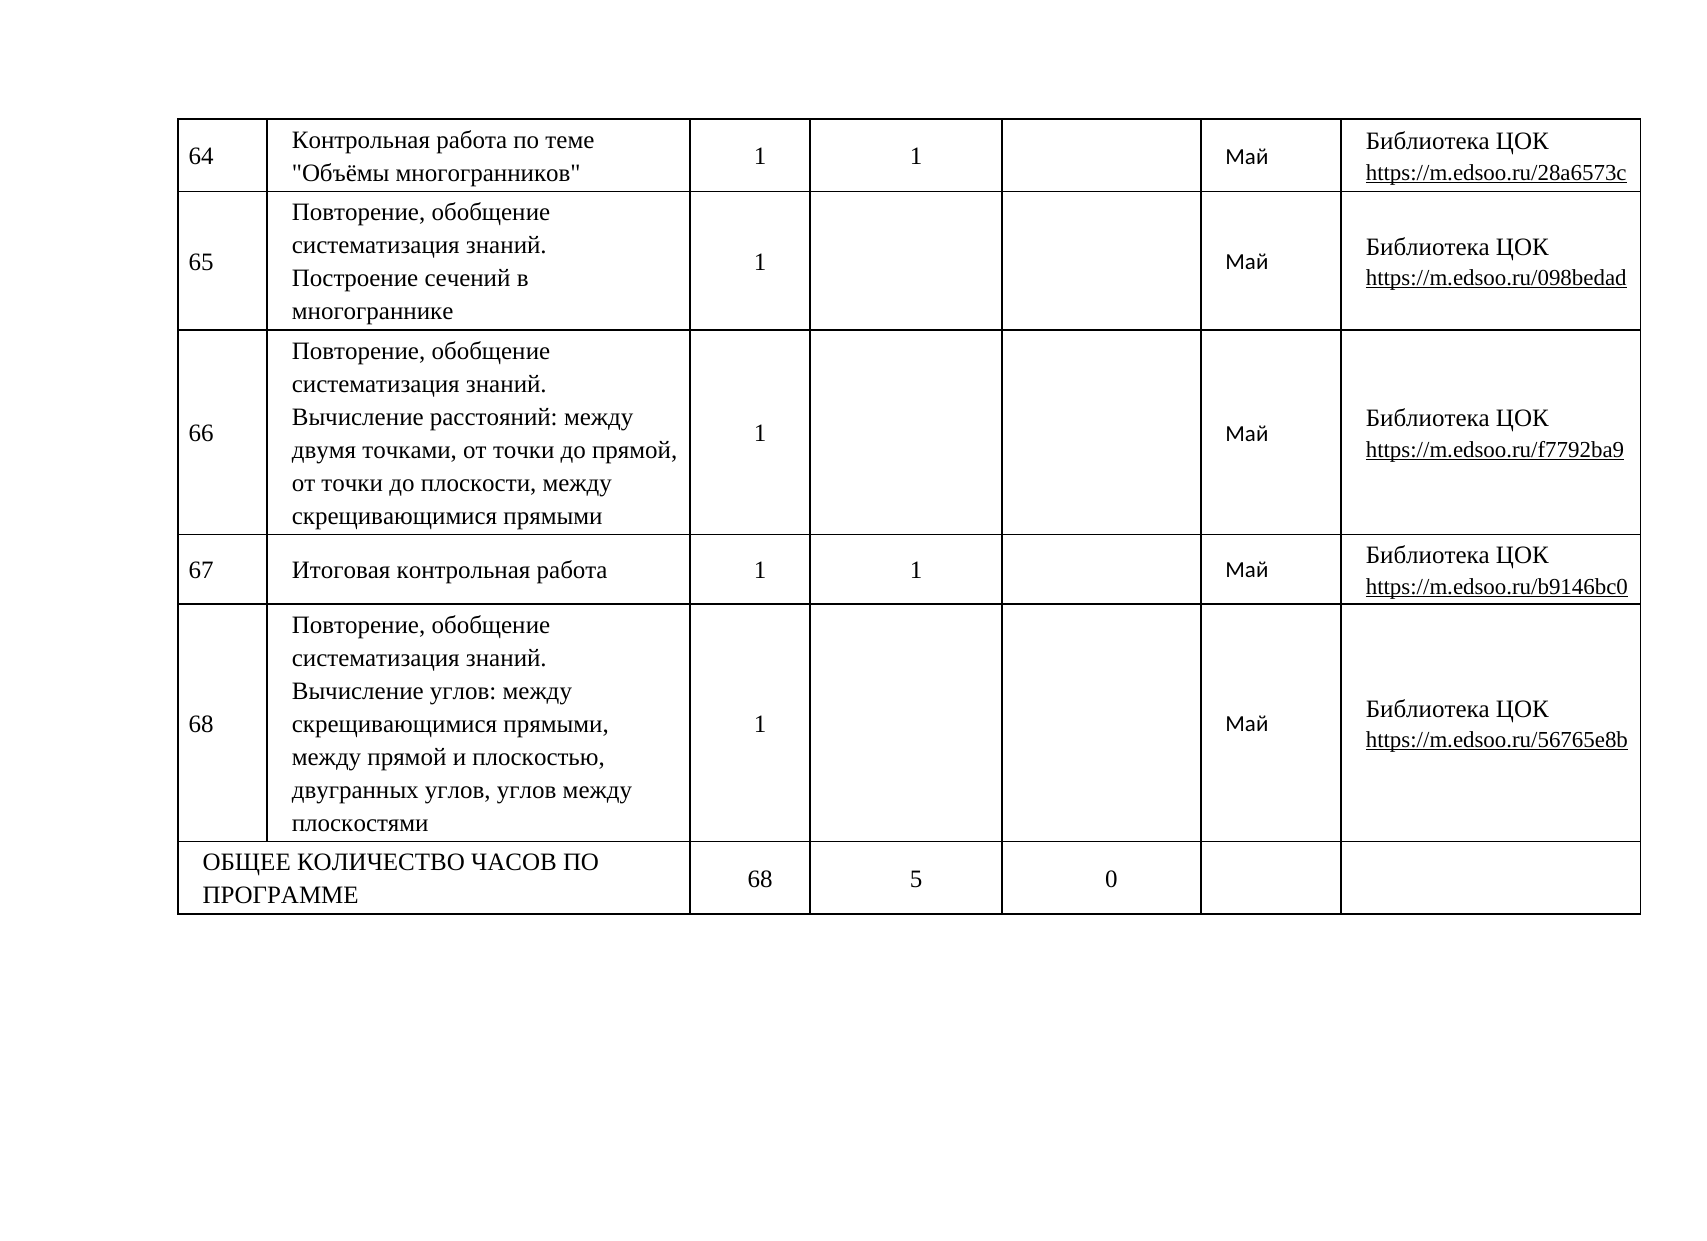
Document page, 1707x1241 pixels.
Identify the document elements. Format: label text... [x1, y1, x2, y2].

table_cell 1 [691, 331, 809, 533]
table_cell Библиотека ЦОК https://m.edsoo.ru/098bedad [1342, 192, 1640, 329]
table_cell Библиотека ЦОК https://m.edsoo.ru/b9146bc0 [1342, 535, 1640, 603]
table_cell 1 [691, 192, 809, 329]
table_cell 68 [691, 842, 809, 913]
table_cell 1 [811, 120, 1001, 191]
table_cell 67 [179, 535, 266, 603]
table_cell 5 [811, 842, 1001, 913]
table_cell 66 [179, 331, 266, 533]
table_cell [1202, 842, 1340, 913]
table_cell [811, 605, 1001, 841]
table_cell Повторение, обобщение систематизация знаний. Вычисление углов: между скрещивающимися прямыми, между прямой и плоскостью, двугранных углов, углов между плоскостями [268, 605, 689, 841]
table_cell 1 [691, 605, 809, 841]
table_cell 1 [691, 535, 809, 603]
table_cell ОБЩЕЕ КОЛИЧЕСТВО ЧАСОВ ПО ПРОГРАММЕ [179, 842, 689, 913]
table_cell Повторение, обобщение систематизация знаний. Вычисление расстояний: между двумя точками, от точки до прямой, от точки до плоскости, между скрещивающимися прямыми [268, 331, 689, 533]
table_cell 0 [1003, 842, 1200, 913]
table_cell Библиотека ЦОК https://m.edsoo.ru/f7792ba9 [1342, 331, 1640, 533]
table_cell Май [1202, 331, 1340, 533]
table_cell [811, 192, 1001, 329]
table_cell Повторение, обобщение систематизация знаний. Построение сечений в многограннике [268, 192, 689, 329]
table_cell [1003, 120, 1200, 191]
table_cell Контрольная работа по теме "Объёмы многогранников" [268, 120, 689, 191]
table_cell [1003, 192, 1200, 329]
table_cell Май [1202, 120, 1340, 191]
table_cell [1003, 535, 1200, 603]
table_cell Май [1202, 535, 1340, 603]
table_cell 68 [179, 605, 266, 841]
table_cell [1003, 605, 1200, 841]
table_cell Библиотека ЦОК https://m.edsoo.ru/28a6573c [1342, 120, 1640, 191]
table_cell 65 [179, 192, 266, 329]
table_cell Библиотека ЦОК https://m.edsoo.ru/56765e8b [1342, 605, 1640, 841]
table_cell 1 [811, 535, 1001, 603]
table_cell 64 [179, 120, 266, 191]
table_cell Итоговая контрольная работа [268, 535, 689, 603]
table_cell 1 [691, 120, 809, 191]
table_cell Май [1202, 605, 1340, 841]
table_cell [1342, 842, 1640, 913]
table_cell Май [1202, 192, 1340, 329]
table_cell [811, 331, 1001, 533]
table_cell [1003, 331, 1200, 533]
